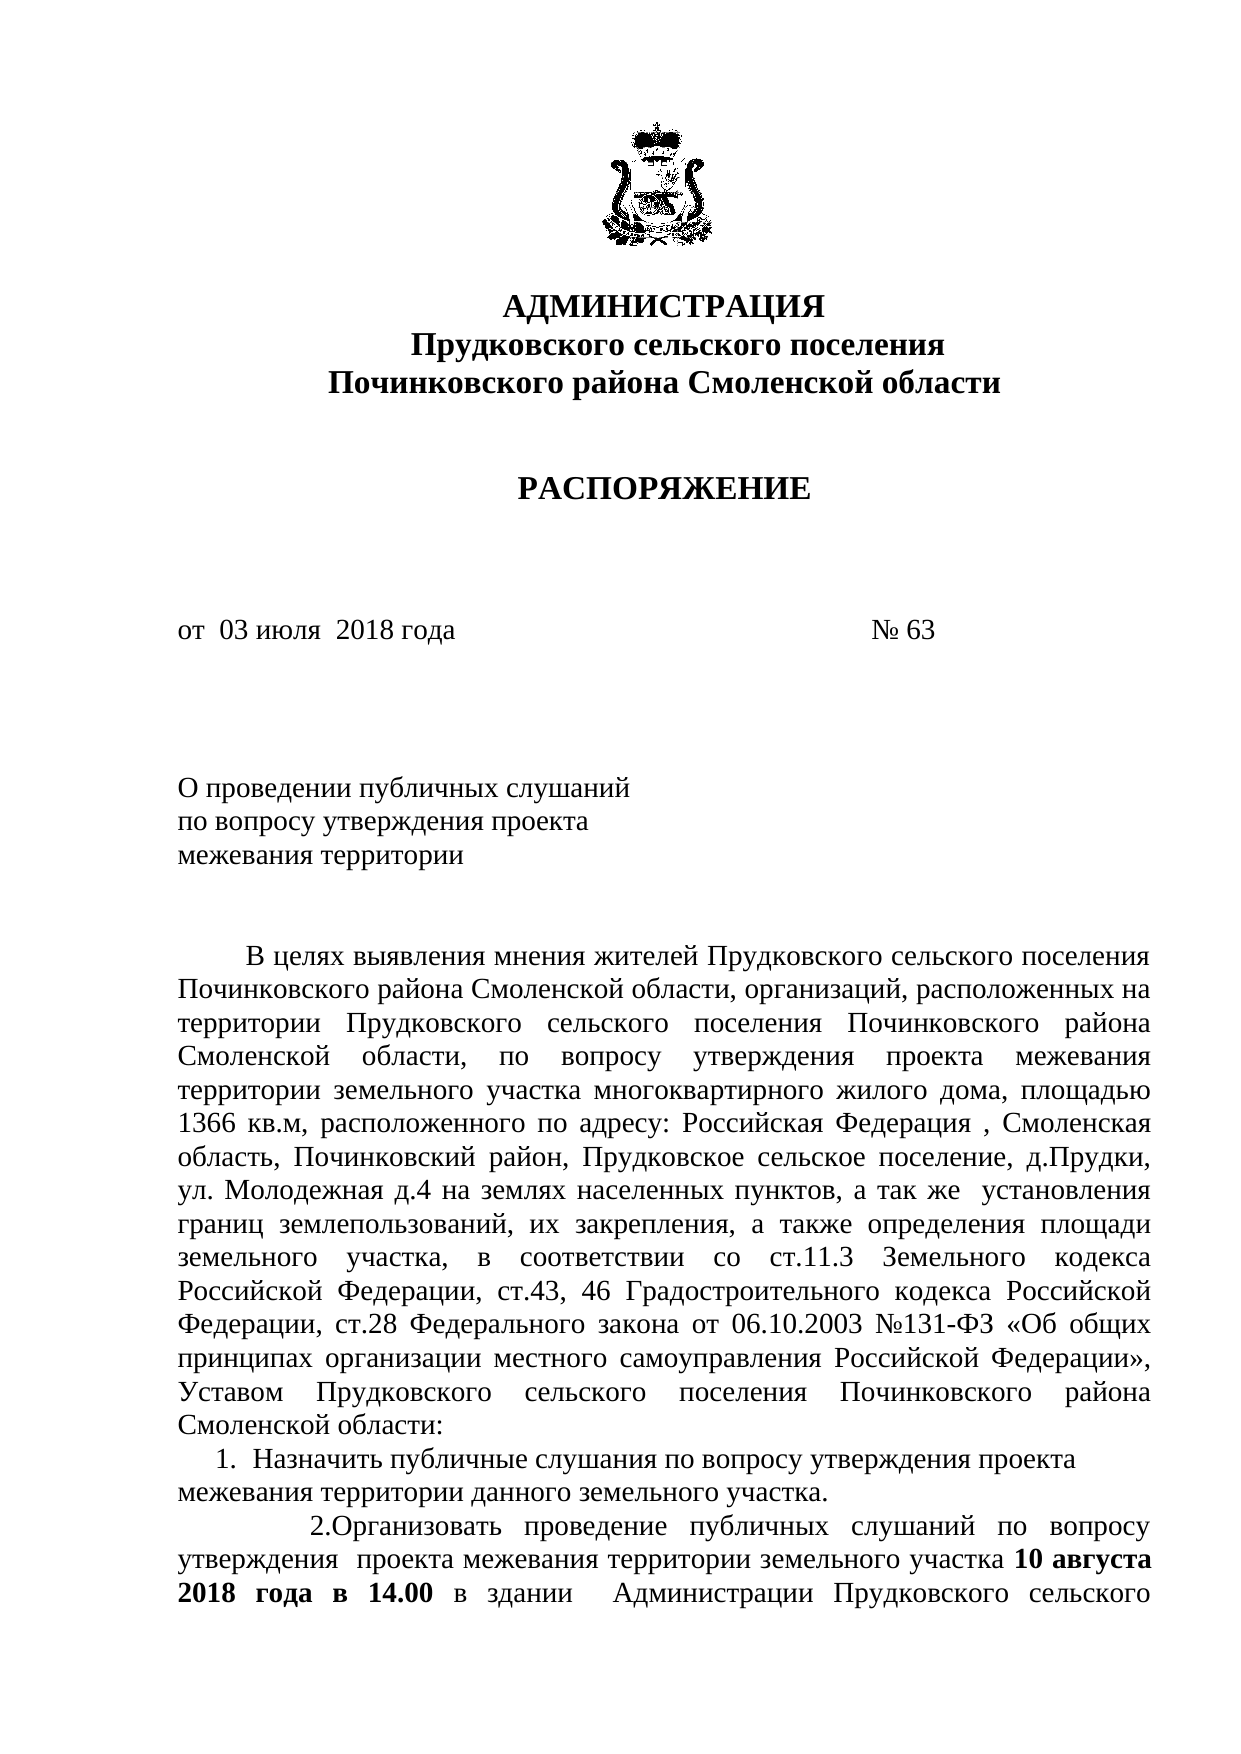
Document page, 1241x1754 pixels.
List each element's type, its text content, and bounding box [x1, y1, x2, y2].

picture [600, 118, 716, 253]
text межевания территории [177, 837, 1152, 871]
subtitle АДМИНИСТРАЦИЯ [177, 286, 1152, 324]
text межевания территории данного земельного участка. [177, 1474, 1152, 1508]
text от 03 июля 2018 года № 63 [177, 612, 1152, 674]
subtitle Прудковского сельского поселения [177, 324, 1152, 363]
list Назначить публичные слушания по вопросу утверждения проекта [215, 1441, 1152, 1474]
text О проведении публичных слушаний [177, 770, 1152, 803]
text РАСПОРЯЖЕНИЕ [177, 468, 1152, 506]
text Починковского района Смоленской области [177, 363, 1152, 401]
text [177, 1508, 1152, 1608]
text по вопросу утверждения проекта [177, 803, 1152, 837]
text В целях выявления мнения жителей Прудковского сельского поселения Починковского района Смоленской области, организаций, расположенных на территории Прудковского сельского поселения Починковского района Смоленской области, по вопросу утверждения проекта межевания территории земельного участка многоквартирного жилого дома, площадью 1366 кв.м, расположенного по адресу: Российская Федерация , Смоленская область, Починковский район, Прудковское сельское поселение, д.Прудки, ул. Молодежная д.4 на землях населенных пунктов, а так же установления границ землепользований, их закрепления, а также определения площади земельного участка, в соответствии со ст.11.3 Земельного кодекса Российской Федерации, ст.43, 46 Градостроительного кодекса Российской Федерации, ст.28 Федерального закона от 06.10.2003 №131-ФЗ «Об общих принципах организации местного самоуправления Российской Федерации», Уставом Прудковского сельского поселения Починковского района Смоленской области: [177, 938, 1152, 1441]
